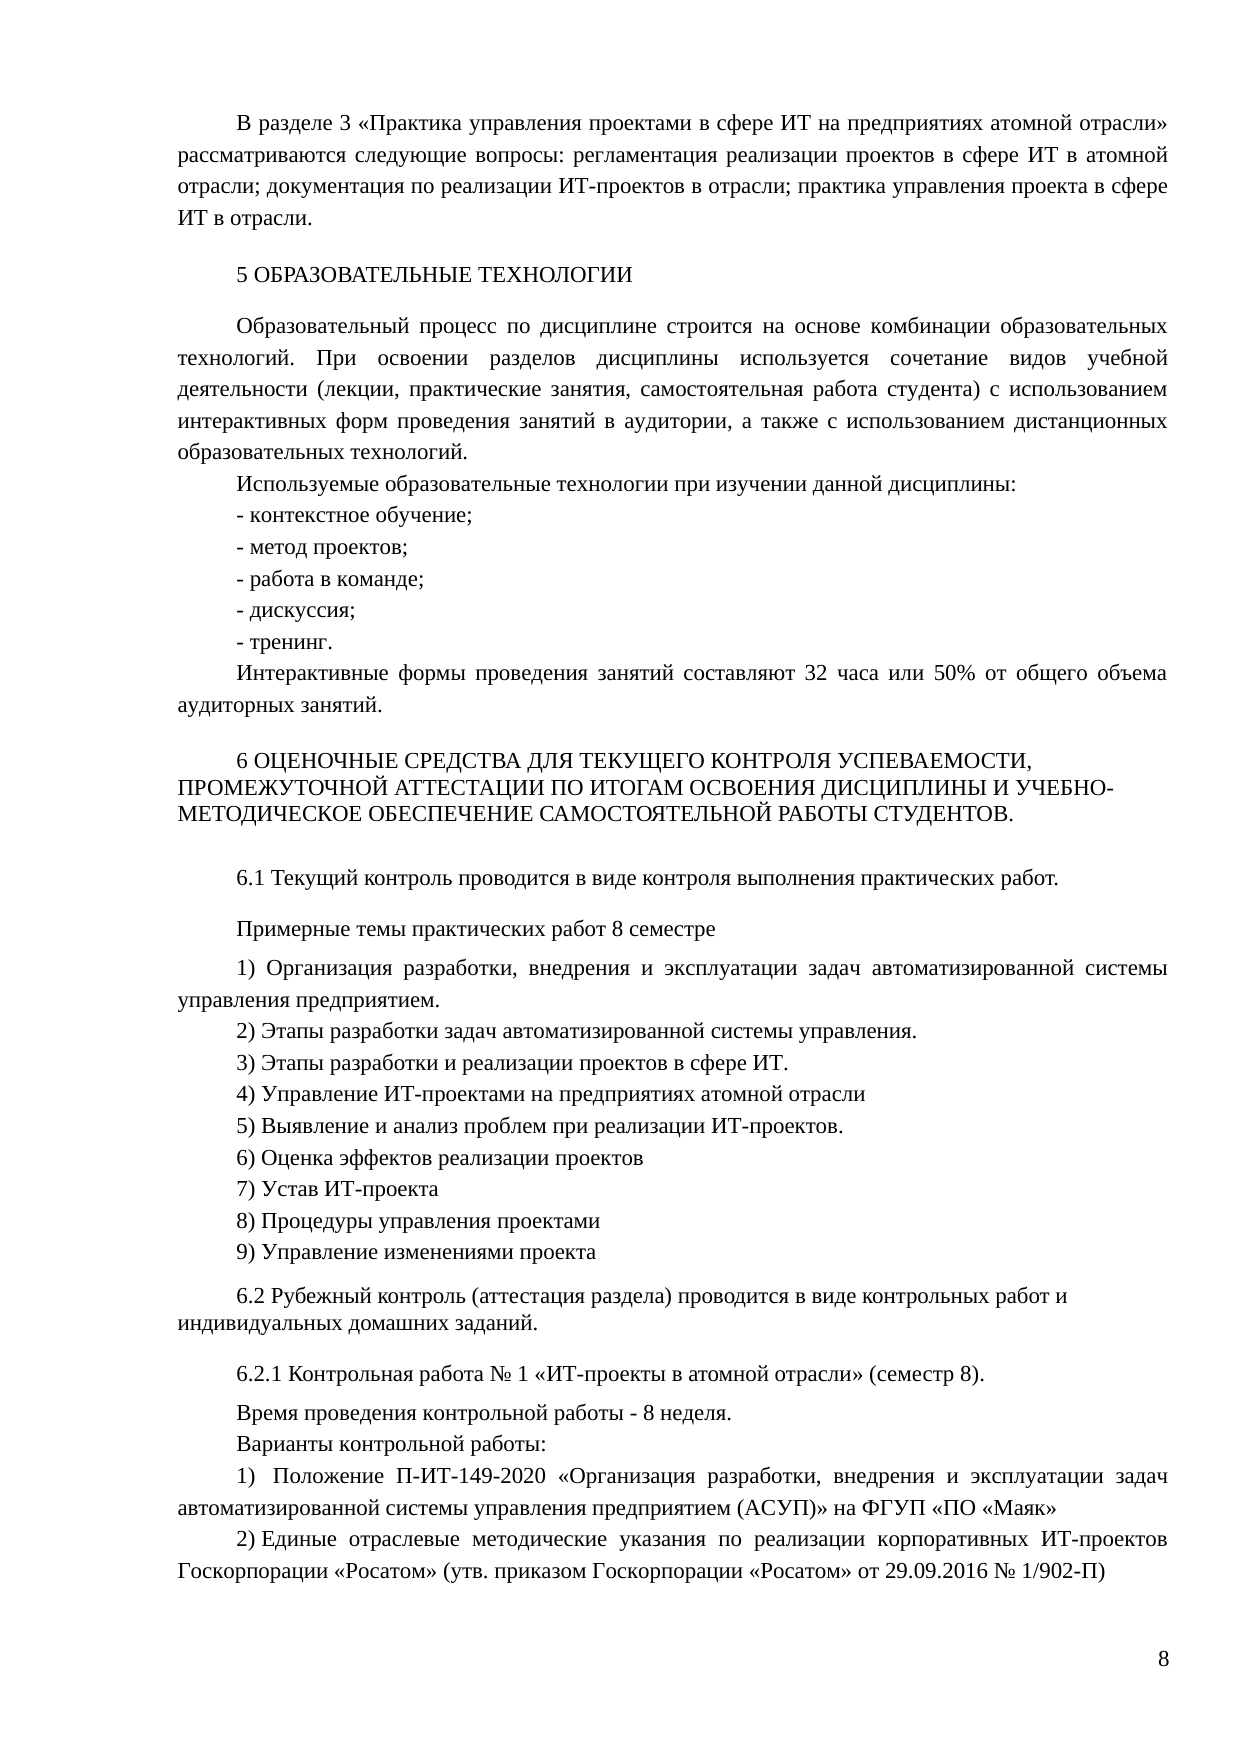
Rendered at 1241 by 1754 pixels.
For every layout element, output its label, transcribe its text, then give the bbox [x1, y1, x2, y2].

subtitle ОЦЕНОЧНЫЕ СРЕДСТВА ДЛЯ ТЕКУЩЕГО КОНТРОЛЯ УСПЕВАЕМОСТИ, ПРОМЕЖУТОЧНОЙ АТТЕСТАЦИИ ПО ИТОГАМ ОСВОЕНИЯ ДИСЦИПЛИНЫ И УЧЕБНО-МЕТОДИЧЕСКОЕ ОБЕСПЕЧЕНИЕ САМОСТОЯТЕЛЬНОЙ РАБОТЫ СТУДЕНТОВ. [177, 747, 1169, 826]
text 1) Организация разработки, внедрения и эксплуатации задач автоматизированной системы управления предприятием. [177, 954, 1169, 1012]
text 5) Выявление и анализ проблем при реализации ИТ-проектов. [177, 1112, 1169, 1138]
text 9) Управление изменениями проекта [177, 1238, 1169, 1264]
text 4) Управление ИТ-проектами на предприятиях атомной отрасли [177, 1080, 1169, 1107]
text Варианты контрольной работы: [177, 1430, 1169, 1457]
text 7) Устав ИТ-проекта [177, 1175, 1169, 1201]
text - метод проектов; [177, 533, 1169, 559]
text - контекстное обучение; [177, 501, 1169, 528]
text - тренинг. [177, 628, 1169, 654]
text Используемые образовательные технологии при изучении данной дисциплины: [177, 470, 1169, 496]
subtitle Контрольная работа № 1 «ИТ-проекты в атомной отрасли» (семестр 8). [177, 1360, 1169, 1386]
text Образовательный процесс по дисциплине строится на основе комбинации образовательных технологий. При освоении разделов дисциплины используется сочетание видов учебной деятельности (лекции, практические занятия, самостоятельная работа студента) с использованием интерактивных форм проведения занятий в аудитории, а также с использованием дистанционных образовательных технологий. [177, 312, 1169, 465]
text 3) Этапы разработки и реализации проектов в сфере ИТ. [177, 1049, 1169, 1075]
text Примерные темы практических работ 8 семестре [177, 915, 1169, 942]
text 2) Этапы разработки задач автоматизированной системы управления. [177, 1017, 1169, 1044]
text Время проведения контрольной работы - 8 неделя. [177, 1399, 1169, 1425]
text 8) Процедуры управления проектами [177, 1207, 1169, 1233]
text - работа в команде; [177, 564, 1169, 591]
subtitle Рубежный контроль (аттестация раздела) проводится в виде контрольных работ и индивидуальных домашних заданий. [177, 1282, 1169, 1335]
text 6) Оценка эффектов реализации проектов [177, 1143, 1169, 1170]
text Интерактивные формы проведения занятий составляют 32 часа или 50% от общего объема аудиторных занятий. [177, 659, 1169, 717]
text 2) Единые отраслевые методические указания по реализации корпоративных ИТ-проектов Госкорпорации «Росатом» (утв. приказом Госкорпорации «Росатом» от 29.09.2016 № 1/902-П) [177, 1525, 1169, 1583]
subtitle ОБРАЗОВАТЕЛЬНЫЕ ТЕХНОЛОГИИ [177, 261, 1169, 287]
text В разделе 3 «Практика управления проектами в сфере ИТ на предприятиях атомной отрасли» рассматриваются следующие вопросы: регламентация реализации проектов в сфере ИТ в атомной отрасли; документация по реализации ИТ-проектов в отрасли; практика управления проекта в сфере ИТ в отрасли. [177, 109, 1169, 231]
text 1) Положение П-ИТ-149-2020 «Организация разработки, внедрения и эксплуатации задач автоматизированной системы управления предприятием (АСУП)» на ФГУП «ПО «Маяк» [177, 1462, 1169, 1520]
text - дискуссия; [177, 596, 1169, 622]
subtitle Текущий контроль проводится в виде контроля выполнения практических работ. [177, 864, 1169, 890]
